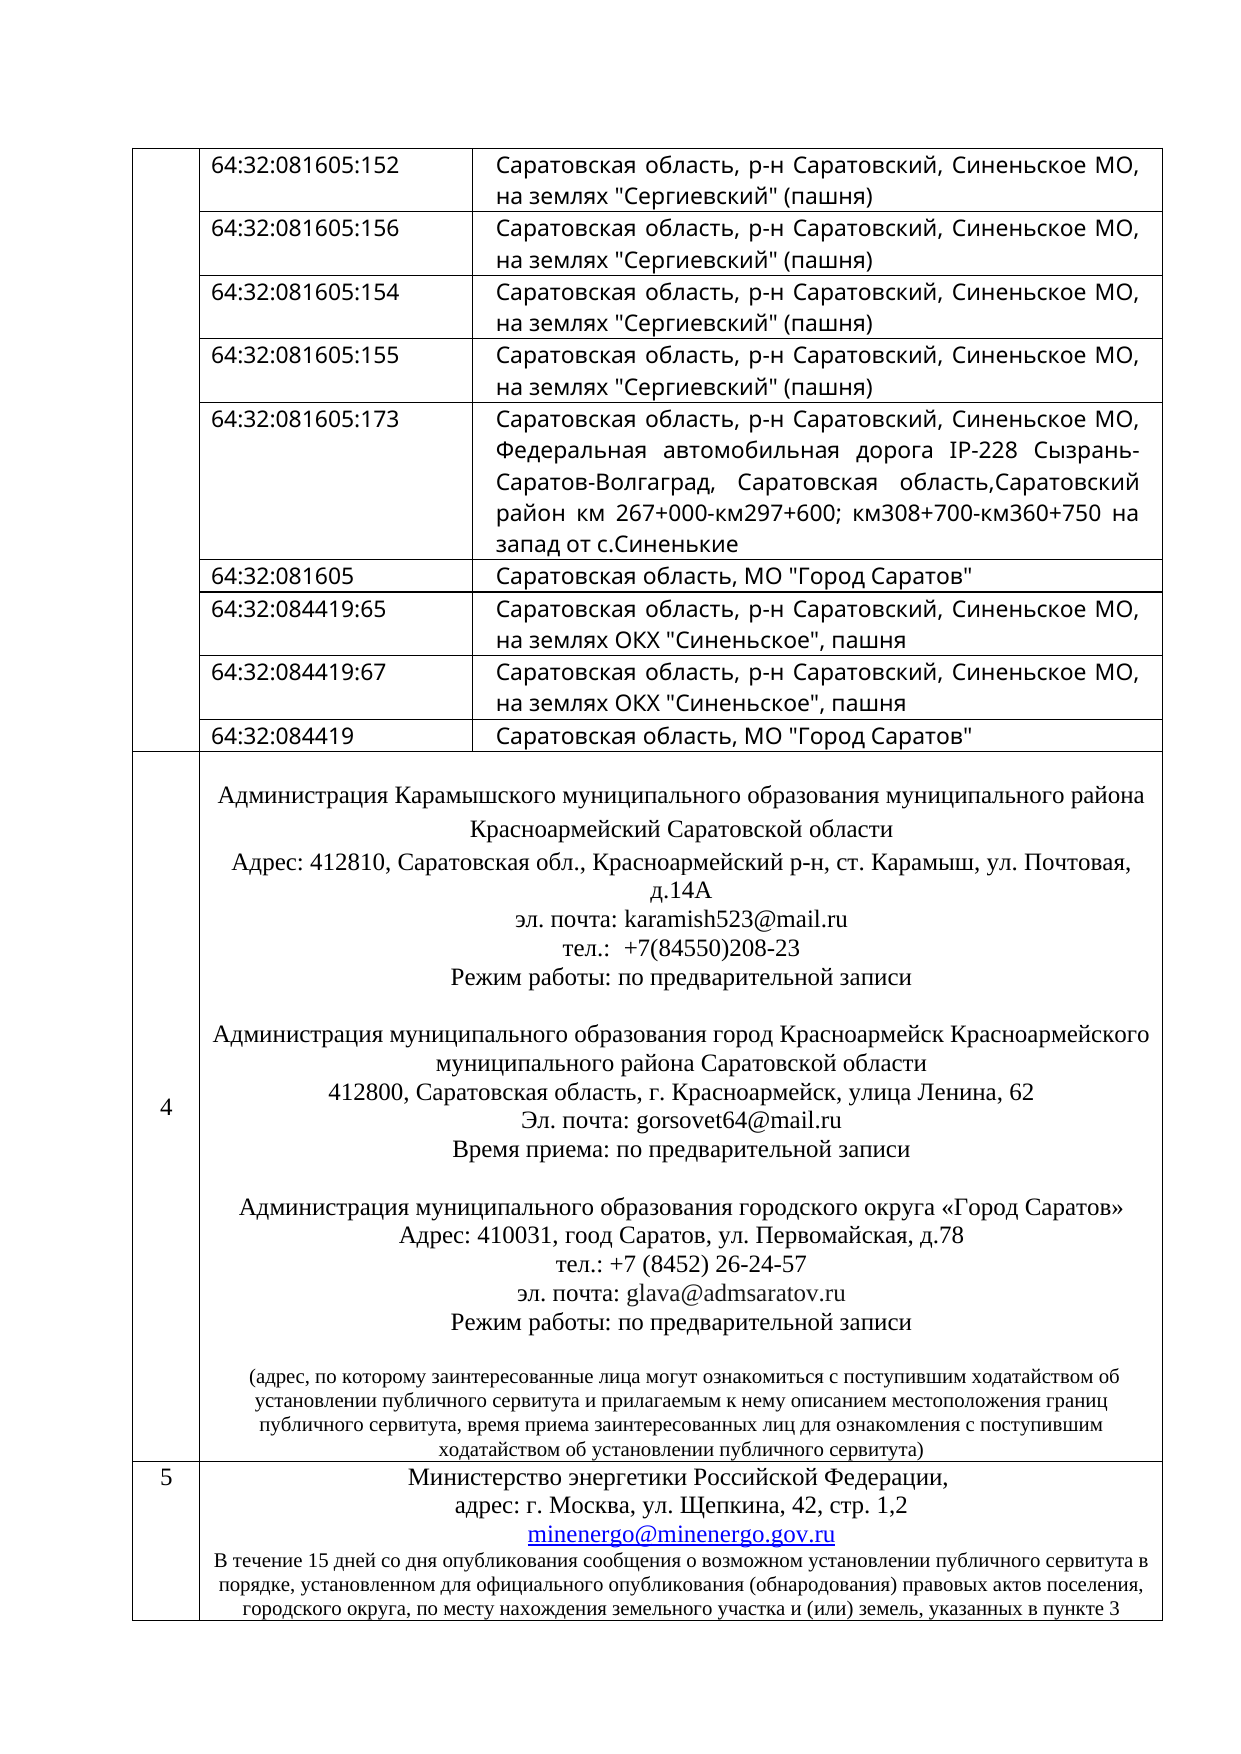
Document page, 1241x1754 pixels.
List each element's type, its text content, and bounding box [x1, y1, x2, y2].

table_cell Саратовская область, р-н Саратовский, Синеньское МО, на землях ОКХ "Синеньское", пашня [473, 656, 1162, 718]
table_cell 4 [133, 752, 199, 1461]
table_cell 64:32:081605 [200, 560, 472, 591]
table_cell 64:32:084419 [200, 720, 472, 751]
table_cell Саратовская область, МО "Город Саратов" [473, 720, 1162, 751]
table_cell Саратовская область, МО "Город Саратов" [473, 560, 1162, 591]
table_cell 64:32:081605:156 [200, 212, 472, 275]
table_cell Саратовская область, р-н Саратовский, Синеньское МО, на землях "Сергиевский" (пашня) [473, 339, 1162, 402]
table_cell 64:32:081605:154 [200, 276, 472, 338]
table_cell 64:32:084419:65 [200, 593, 472, 655]
table_cell 64:32:081605:152 [200, 149, 472, 211]
table_cell Администрация Карамышского муниципального образования муниципального района Красноармейский Саратовской области Адрес: 412810, Саратовская обл., Красноармейский р-н, ст. Карамыш, ул. Почтовая, д.14А эл. почта: karamish523@mail.ru тел.: +7(84550)208-23 Режим работы: по предварительной записи Администрация муниципального образования город Красноармейск Красноармейского муниципального района Саратовской области 412800, Саратовская область, г. Красноармейск, улица Ленина, 62 Эл. почта: gorsovet64@mail.ru Время приема: по предварительной записи Администрация муниципального образования городского округа «Город Саратов» Адрес: 410031, гоод Саратов, ул. Первомайская, д.78 тел.: +7 (8452) 26-24-57 эл. почта: glava@admsaratov.ru Режим работы: по предварительной записи (адрес, по которому заинтересованные лица могут ознакомиться с поступившим ходатайством об установлении публичного сервитута и прилагаемым к нему описанием местоположения границ публичного сервитута, время приема заинтересованных лиц для ознакомления с поступившим ходатайством об установлении публичного сервитута) [200, 752, 1162, 1461]
table_cell 64:32:081605:173 [200, 403, 472, 559]
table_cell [473, 212, 1162, 275]
table_cell 5 [133, 1462, 199, 1620]
table_cell 64:32:081605:155 [200, 339, 472, 402]
table_cell 64:32:084419:67 [200, 656, 472, 718]
table_cell Саратовская область, р-н Саратовский, Синеньское МО, на землях ОКХ "Синеньское", пашня [473, 593, 1162, 655]
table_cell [200, 1462, 1162, 1620]
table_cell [473, 149, 1162, 211]
table_cell Саратовская область, р-н Саратовский, Синеньское МО, на землях "Сергиевский" (пашня) [473, 276, 1162, 338]
table_cell Саратовская область, р-н Саратовский, Синеньское МО, Федеральная автомобильная дорога IP-228 Сызрань-Саратов-Волгаград, Саратовская область,Саратовский район км 267+000-км297+600; км308+700-км360+750 на запад от с.Синенькие [473, 403, 1162, 559]
